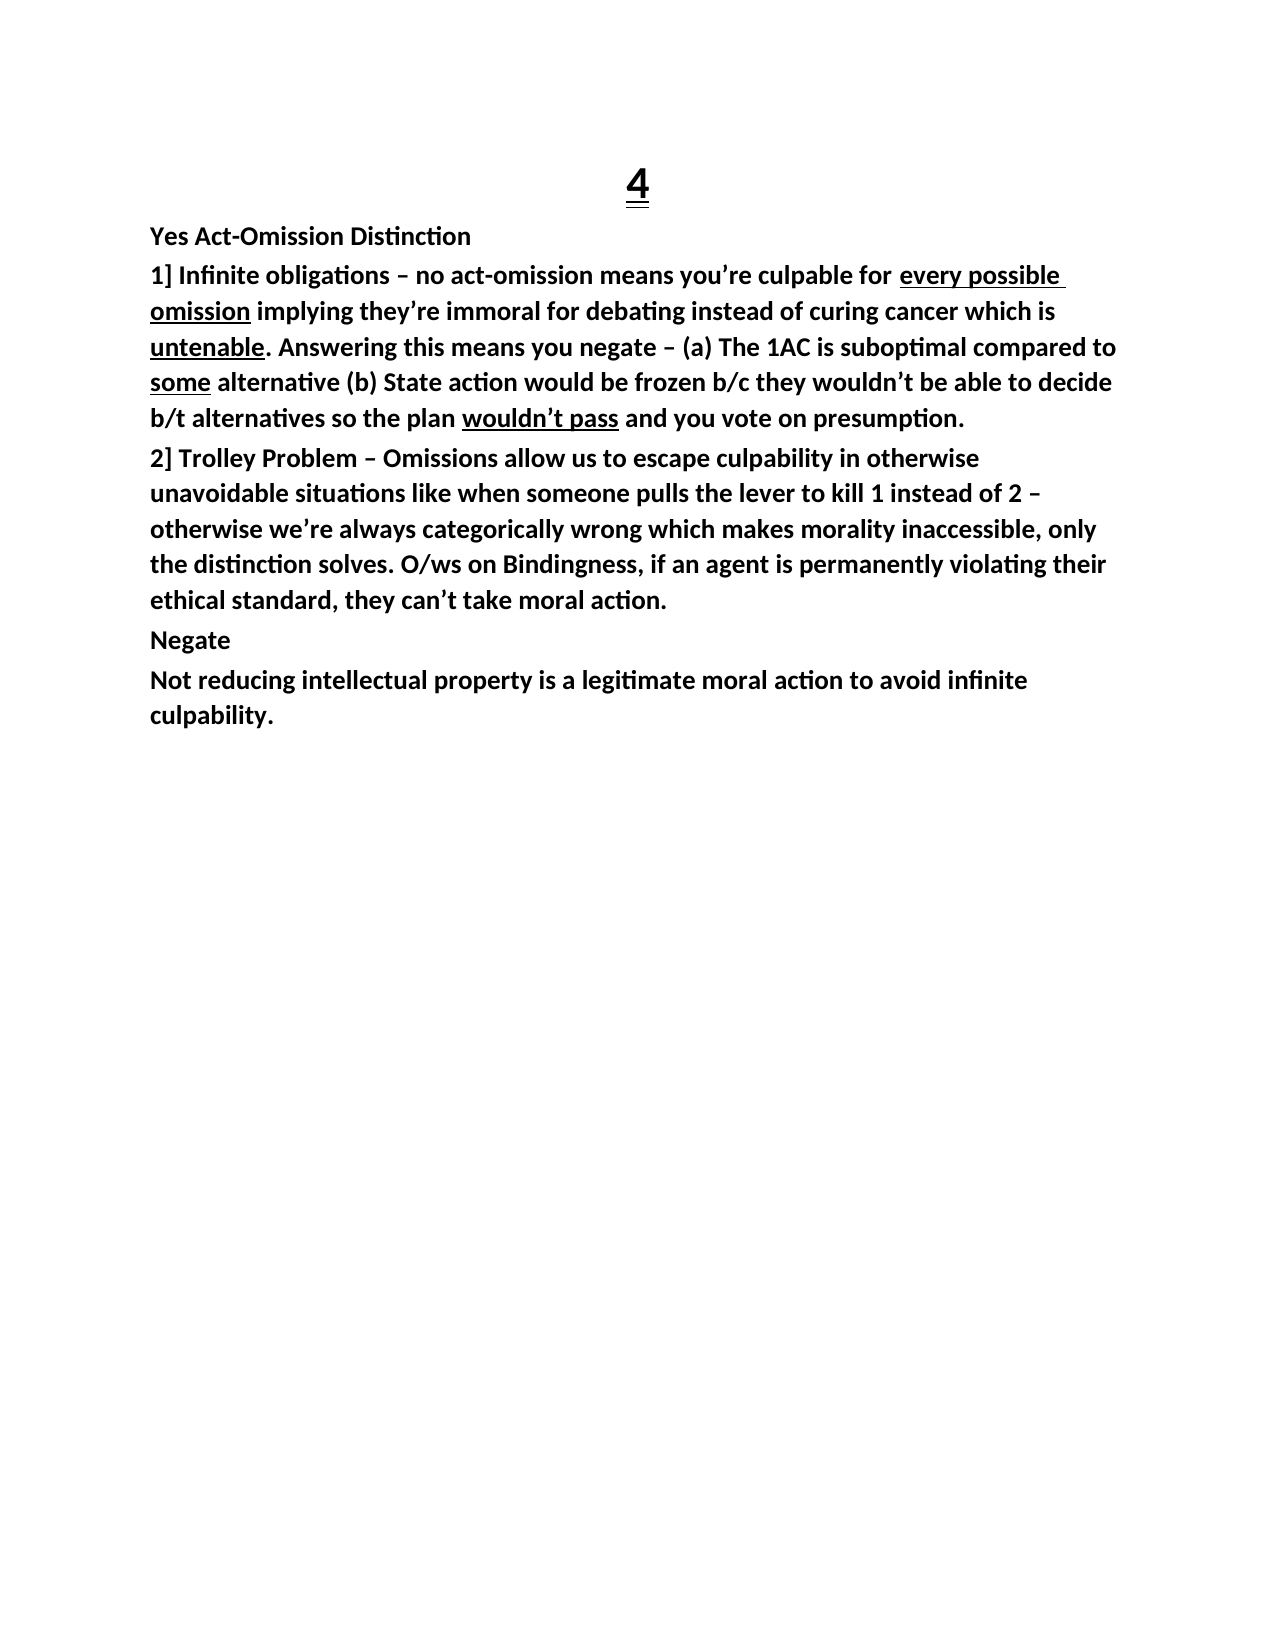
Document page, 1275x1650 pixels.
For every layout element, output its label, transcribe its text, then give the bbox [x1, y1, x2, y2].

subtitle Yes Act-Omission Distinction [150, 219, 1125, 252]
subtitle 4 [150, 154, 1125, 210]
subtitle Not reducing intellectual property is a legitimate moral action to avoid infinite culpability. [150, 663, 1125, 731]
subtitle Negate [150, 623, 1125, 656]
subtitle 2] Trolley Problem – Omissions allow us to escape culpability in otherwise unavoidable situations like when someone pulls the lever to kill 1 instead of 2 – otherwise we’re always categorically wrong which makes morality inaccessible, only the distinction solves. O/ws on Bindingness, if an agent is permanently violating their ethical standard, they can’t take moral action. [150, 441, 1125, 616]
subtitle 1] Infinite obligations – no act-omission means you’re culpable for every possible omission implying they’re immoral for debating instead of curing cancer which is untenable. Answering this means you negate – (a) The 1AC is suboptimal compared to some alternative (b) State action would be frozen b/c they wouldn’t be able to decide b/t alternatives so the plan wouldn’t pass and you vote on presumption. [150, 258, 1125, 434]
